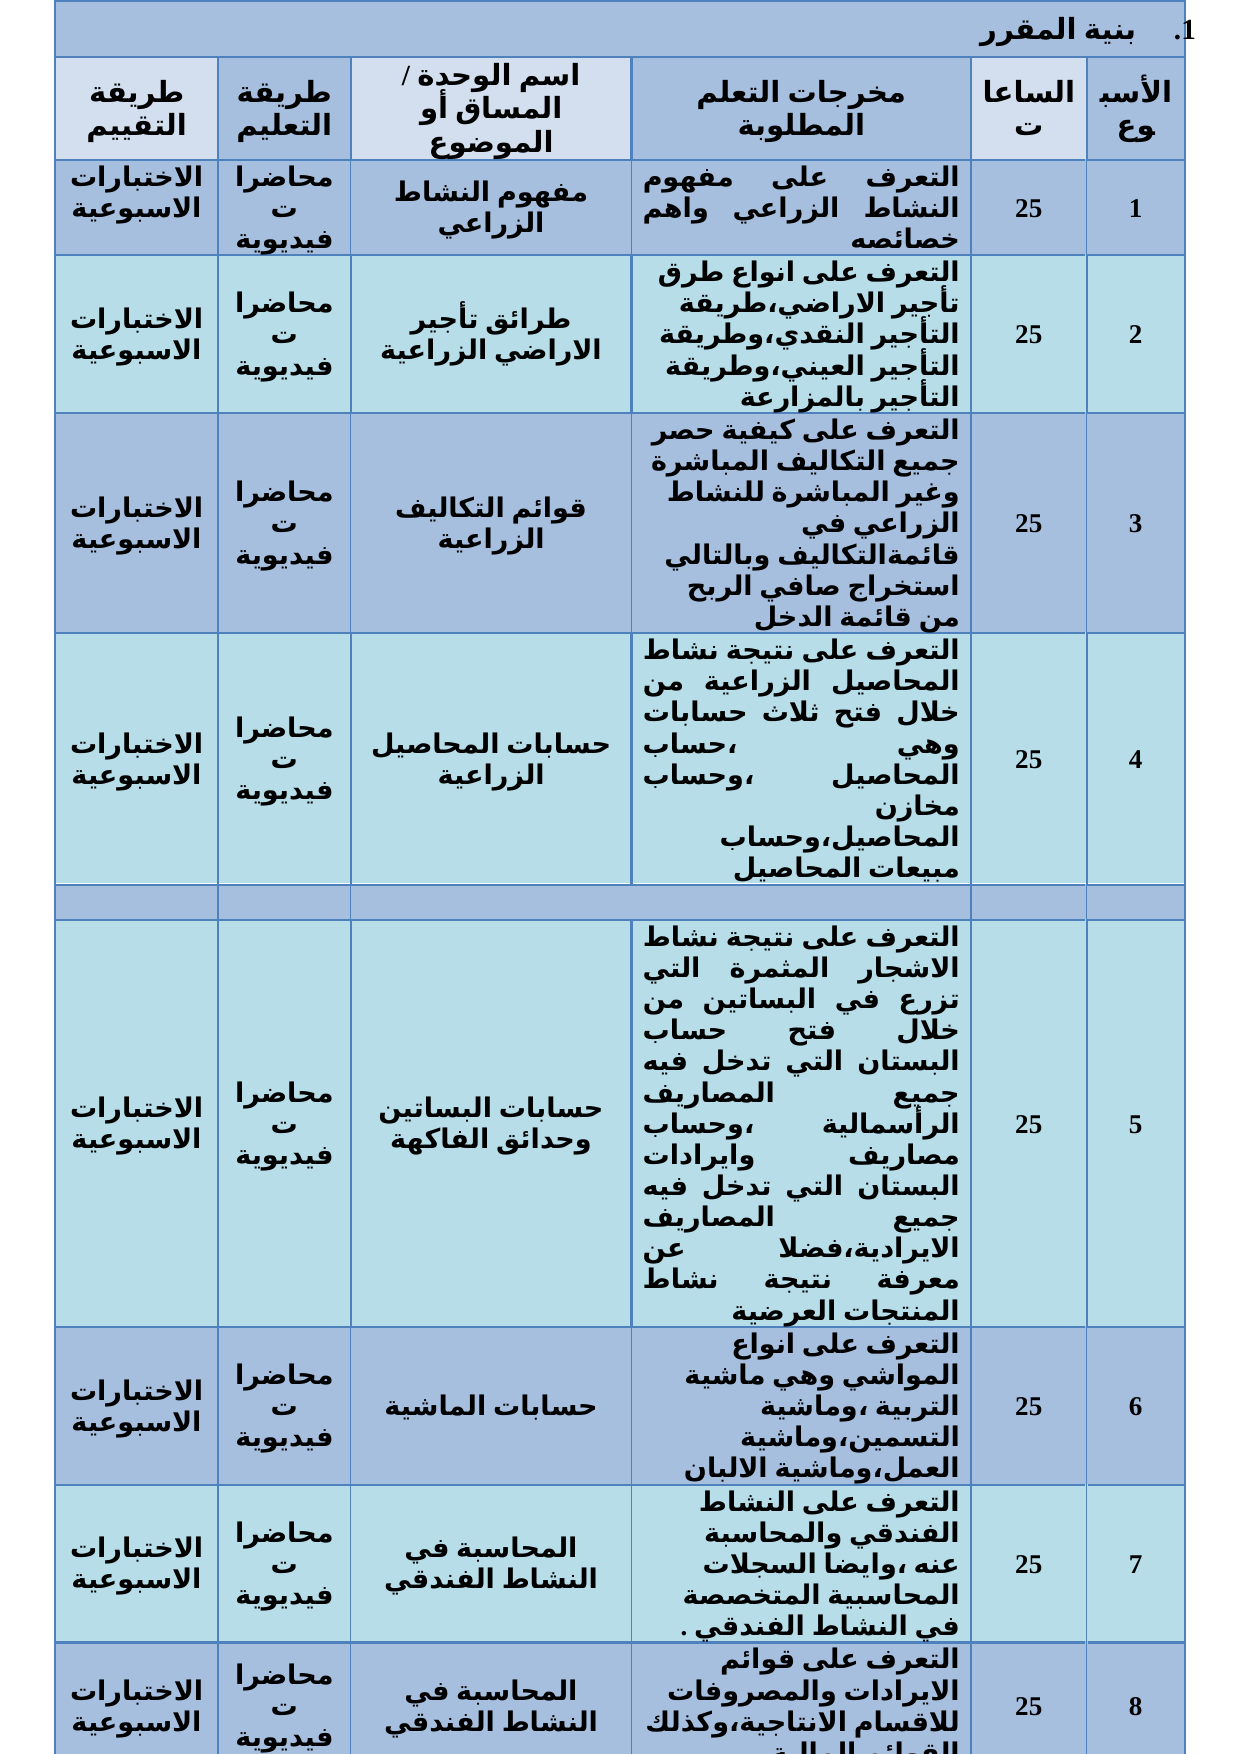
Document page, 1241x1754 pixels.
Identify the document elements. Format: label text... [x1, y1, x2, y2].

table_cell التعرف على نتيجة نشاط المحاصيل الزراعية من خلال فتح ثلاث حسابات وهي ،حساب المحاصيل ،وحساب مخازن المحاصيل،وحساب مبيعات المحاصيل [633, 634, 970, 883]
table_cell محاضرات فيديوية [219, 634, 350, 883]
table_cell 8 [1087, 1641, 1184, 1754]
table_cell 3 [1087, 414, 1184, 632]
table_cell المحاسبة في النشاط الفندقي [351, 1644, 631, 1754]
table_cell قوائم التكاليف الزراعية [351, 414, 631, 632]
table_cell 4 [1088, 634, 1184, 883]
table_cell 25 [972, 412, 1086, 632]
table_cell التعرف على نتيجة نشاط الاشجار المثمرة التي تزرع في البساتين من خلال فتح حساب البستان التي تدخل فيه جميع المصاريف الرأسمالية ،وحساب مصاريف وايرادات البستان التي تدخل فيه جميع المصاريف الايرادية،فضلا عن معرفة نتيجة نشاط المنتجات العرضية [633, 921, 970, 1326]
table_cell 25 [972, 919, 1086, 1326]
table_cell الاختبارات الاسبوعية [56, 1644, 217, 1754]
table_cell الساعات [972, 58, 1086, 159]
table_cell [219, 886, 350, 919]
table_cell طريقة التعليم [219, 58, 350, 159]
table_cell محاضرات فيديوية [219, 1328, 350, 1484]
table_cell طريقة التقييم [56, 58, 217, 159]
table_cell 7 [1087, 1484, 1184, 1641]
table_cell الاختبارات الاسبوعية [56, 921, 217, 1326]
table_cell 6 [1087, 1328, 1184, 1484]
table_cell 25 [972, 1641, 1086, 1754]
table_cell التعرف على قوائم الايرادات والمصروفات للاقسام الانتاجية،وكذلك القوائم المالية [632, 1644, 970, 1754]
table_cell [351, 886, 970, 919]
table_cell 25 [972, 1484, 1086, 1641]
table_cell محاضرات فيديوية [219, 256, 350, 412]
table_cell [1087, 886, 1184, 919]
table_cell 25 [972, 159, 1086, 254]
table_header بنية المقرر [56, 2, 1184, 56]
table_cell التعرف على مفهوم النشاط الزراعي واهم خصائصه [632, 161, 970, 254]
table_cell محاضرات فيديوية [219, 414, 350, 632]
table_cell الاختبارات الاسبوعية [56, 414, 217, 632]
table_cell 25 [972, 254, 1086, 412]
table_cell طرائق تأجير الاراضي الزراعية [352, 256, 630, 412]
table_cell حسابات الماشية [351, 1328, 631, 1484]
table_cell محاضرات فيديوية [219, 1644, 350, 1754]
table_cell 2 [1088, 256, 1184, 412]
table_cell مخرجات التعلم المطلوبة [633, 58, 970, 159]
table_cell الاختبارات الاسبوعية [56, 634, 217, 883]
table_cell الاختبارات الاسبوعية [56, 1486, 217, 1641]
table_cell [972, 884, 1086, 919]
table_cell اسم الوحدة / المساق أو الموضوع [352, 58, 630, 159]
table_cell 5 [1088, 921, 1184, 1326]
table_cell المحاسبة في النشاط الفندقي [351, 1486, 631, 1641]
table_cell 25 [972, 1326, 1086, 1484]
table_cell 25 [972, 632, 1086, 883]
table_cell الأسبوع [1088, 58, 1184, 159]
table_cell الاختبارات الاسبوعية [56, 161, 217, 254]
table_cell محاضرات فيديوية [219, 921, 350, 1326]
table_cell الاختبارات الاسبوعية [56, 1328, 217, 1484]
table_cell حسابات المحاصيل الزراعية [352, 634, 630, 883]
table_cell التعرف على كيفية حصر جميع التكاليف المباشرة وغير المباشرة للنشاط الزراعي في قائمةالتكاليف وبالتالي استخراج صافي الربح من قائمة الدخل [632, 414, 970, 632]
table_cell [56, 886, 217, 919]
table_cell التعرف على انواع طرق تأجير الاراضي،طريقة التأجير النقدي،وطريقة التأجير العيني،وطريقة التأجير بالمزارعة [633, 256, 970, 412]
table_cell 1 [1087, 161, 1184, 254]
table_cell التعرف على النشاط الفندقي والمحاسبة عنه ،وايضا السجلات المحاسبية المتخصصة في النشاط الفندقي . [632, 1486, 970, 1641]
table_cell محاضرات فيديوية [219, 161, 350, 254]
table_cell مفهوم النشاط الزراعي [351, 161, 631, 254]
table_cell الاختبارات الاسبوعية [56, 256, 217, 412]
table_cell التعرف على انواع المواشي وهي ماشية التربية ،وماشية التسمين،وماشية العمل،وماشية الالبان [632, 1328, 970, 1484]
table_cell حسابات البساتين وحدائق الفاكهة [352, 921, 630, 1326]
table_cell محاضرات فيديوية [219, 1486, 350, 1641]
